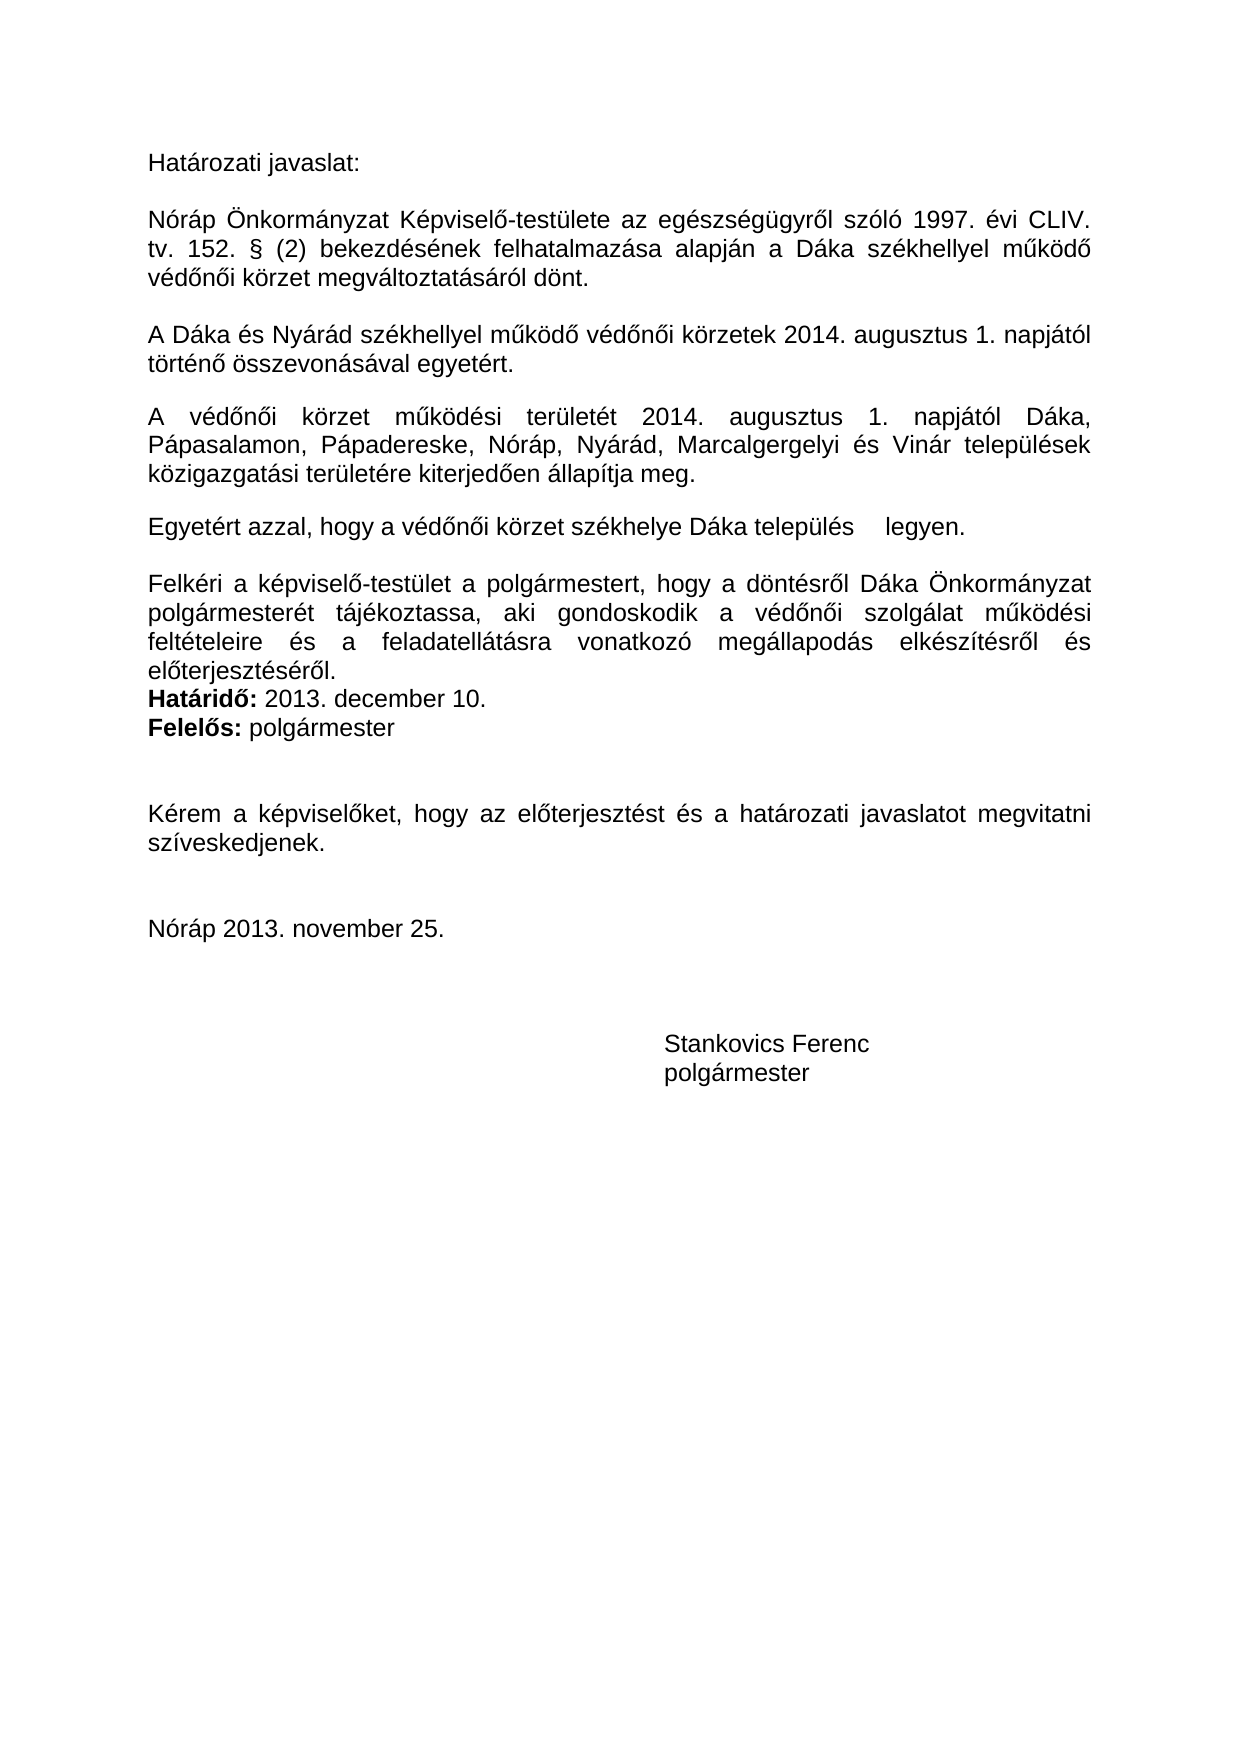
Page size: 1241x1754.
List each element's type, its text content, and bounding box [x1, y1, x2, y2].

text Nóráp Önkormányzat Képviselő-testülete az egészségügyről szóló 1997. évi CLIV. tv. 152. § (2) bekezdésének felhatalmazása alapján a Dáka székhellyel működő védőnői körzet megváltoztatásáról dönt. [148, 205, 1093, 291]
text polgármester [148, 1058, 1093, 1087]
text Felkéri a képviselő-testület a polgármestert, hogy a döntésről Dáka Önkormányzat polgármesterét tájékoztassa, aki gondoskodik a védőnői szolgálat működési feltételeire és a feladatellátásra vonatkozó megállapodás elkészítésről és előterjesztéséről. [148, 569, 1093, 684]
text Határidő: 2013. december 10. [148, 684, 1093, 713]
text Kérem a képviselőket, hogy az előterjesztést és a határozati javaslatot megvitatni szíveskedjenek. [148, 799, 1093, 857]
text A Dáka és Nyárád székhellyel működő védőnői körzetek 2014. augusztus 1. napjától történő összevonásával egyetért. [148, 320, 1093, 378]
text Stankovics Ferenc [148, 1029, 1093, 1058]
text A védőnői körzet működési területét 2014. augusztus 1. napjától Dáka, Pápasalamon, Pápadereske, Nóráp, Nyárád, Marcalgergelyi és Vinár települések közigazgatási területére kiterjedően állapítja meg. [148, 402, 1093, 488]
text Egyetért azzal, hogy a védőnői körzet székhelye Dáka település legyen. [148, 512, 1093, 541]
text Határozati javaslat: [148, 148, 1093, 176]
text Felelős: polgármester [148, 713, 1093, 742]
text Nóráp 2013. november 25. [148, 914, 1093, 943]
